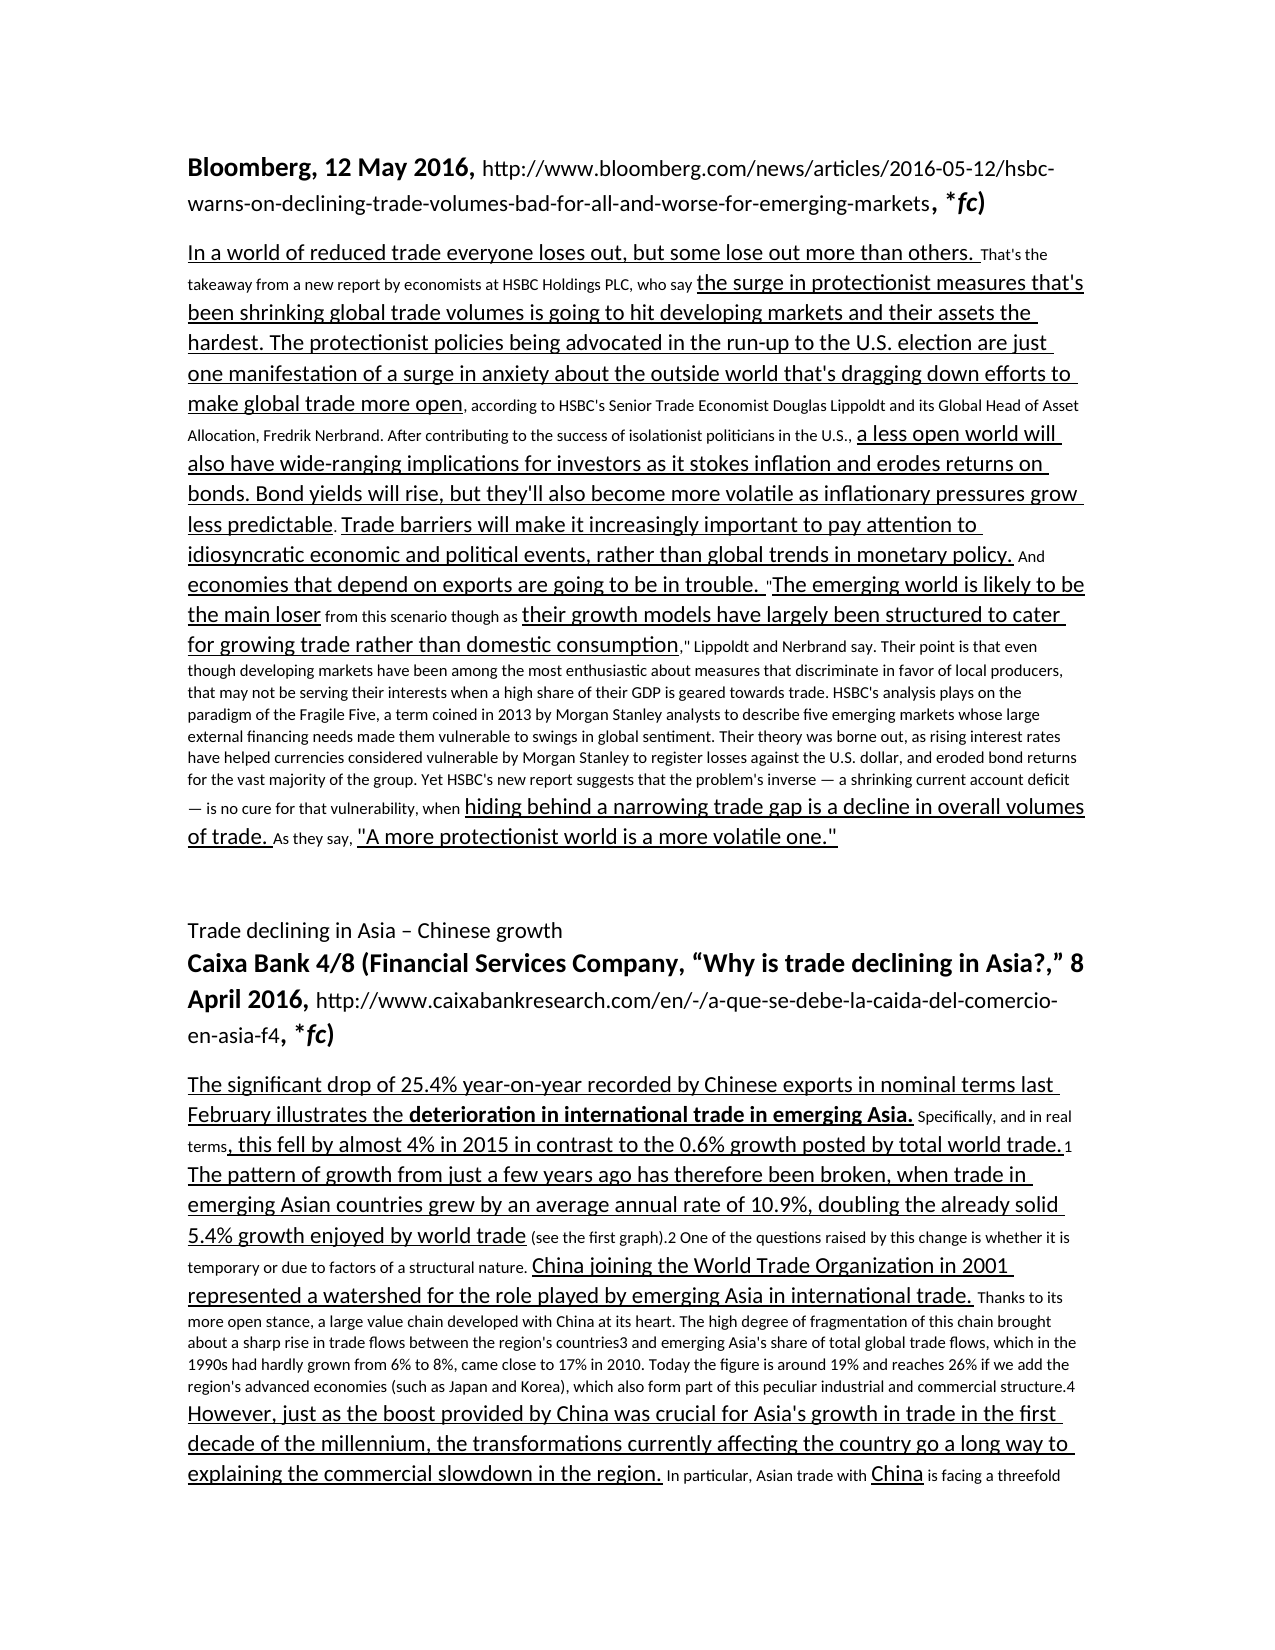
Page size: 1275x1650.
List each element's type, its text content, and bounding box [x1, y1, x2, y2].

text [187, 1070, 1087, 1487]
text In a world of reduced trade everyone loses out, but some lose out more than others. That's the takeaway from a new report by economists at HSBC Holdings PLC, who say the surge in protectionist measures that's been shrinking global trade volumes is going to hit developing markets and their assets the hardest. The protectionist policies being advocated in the run-up to the U.S. election are just one manifestation of a surge in anxiety about the outside world that's dragging down efforts to make global trade more open, according to HSBC's Senior Trade Economist Douglas Lippoldt and its Global Head of Asset Allocation, Fredrik Nerbrand. After contributing to the success of isolationist politicians in the U.S., a less open world will also have wide-ranging implications for investors as it stokes inflation and erodes returns on bonds. Bond yields will rise, but they'll also become more volatile as inflationary pressures grow less predictable. Trade barriers will make it increasingly important to pay attention to idiosyncratic economic and political events, rather than global trends in monetary policy. And economies that depend on exports are going to be in trouble. "The emerging world is likely to be the main loser from this scenario though as their growth models have largely been structured to cater for growing trade rather than domestic consumption," Lippoldt and Nerbrand say. Their point is that even though developing markets have been among the most enthusiastic about measures that discriminate in favor of local producers, that may not be serving their interests when a high share of their GDP is geared towards trade. HSBC's analysis plays on the paradigm of the Fragile Five, a term coined in 2013 by Morgan Stanley analysts to describe five emerging markets whose large external financing needs made them vulnerable to swings in global sentiment. Their theory was borne out, as rising interest rates have helped currencies considered vulnerable by Morgan Stanley to register losses against the U.S. dollar, and eroded bond returns for the vast majority of the group. Yet HSBC's new report suggests that the problem's inverse — a shrinking current account deficit — is no cure for that vulnerability, when hiding behind a narrowing trade gap is a decline in overall volumes of trade. As they say, "A more protectionist world is a more volatile one." [187, 238, 1087, 850]
subtitle Trade declining in Asia – Chinese growth [187, 916, 1087, 944]
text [187, 150, 1087, 219]
text Caixa Bank 4/8 (Financial Services Company, “Why is trade declining in Asia?,” 8 April 2016, http://www.caixabankresearch.com/en/-/a-que-se-debe-la-caida-del-comercio-en-asia-f4, *fc) [187, 946, 1087, 1051]
